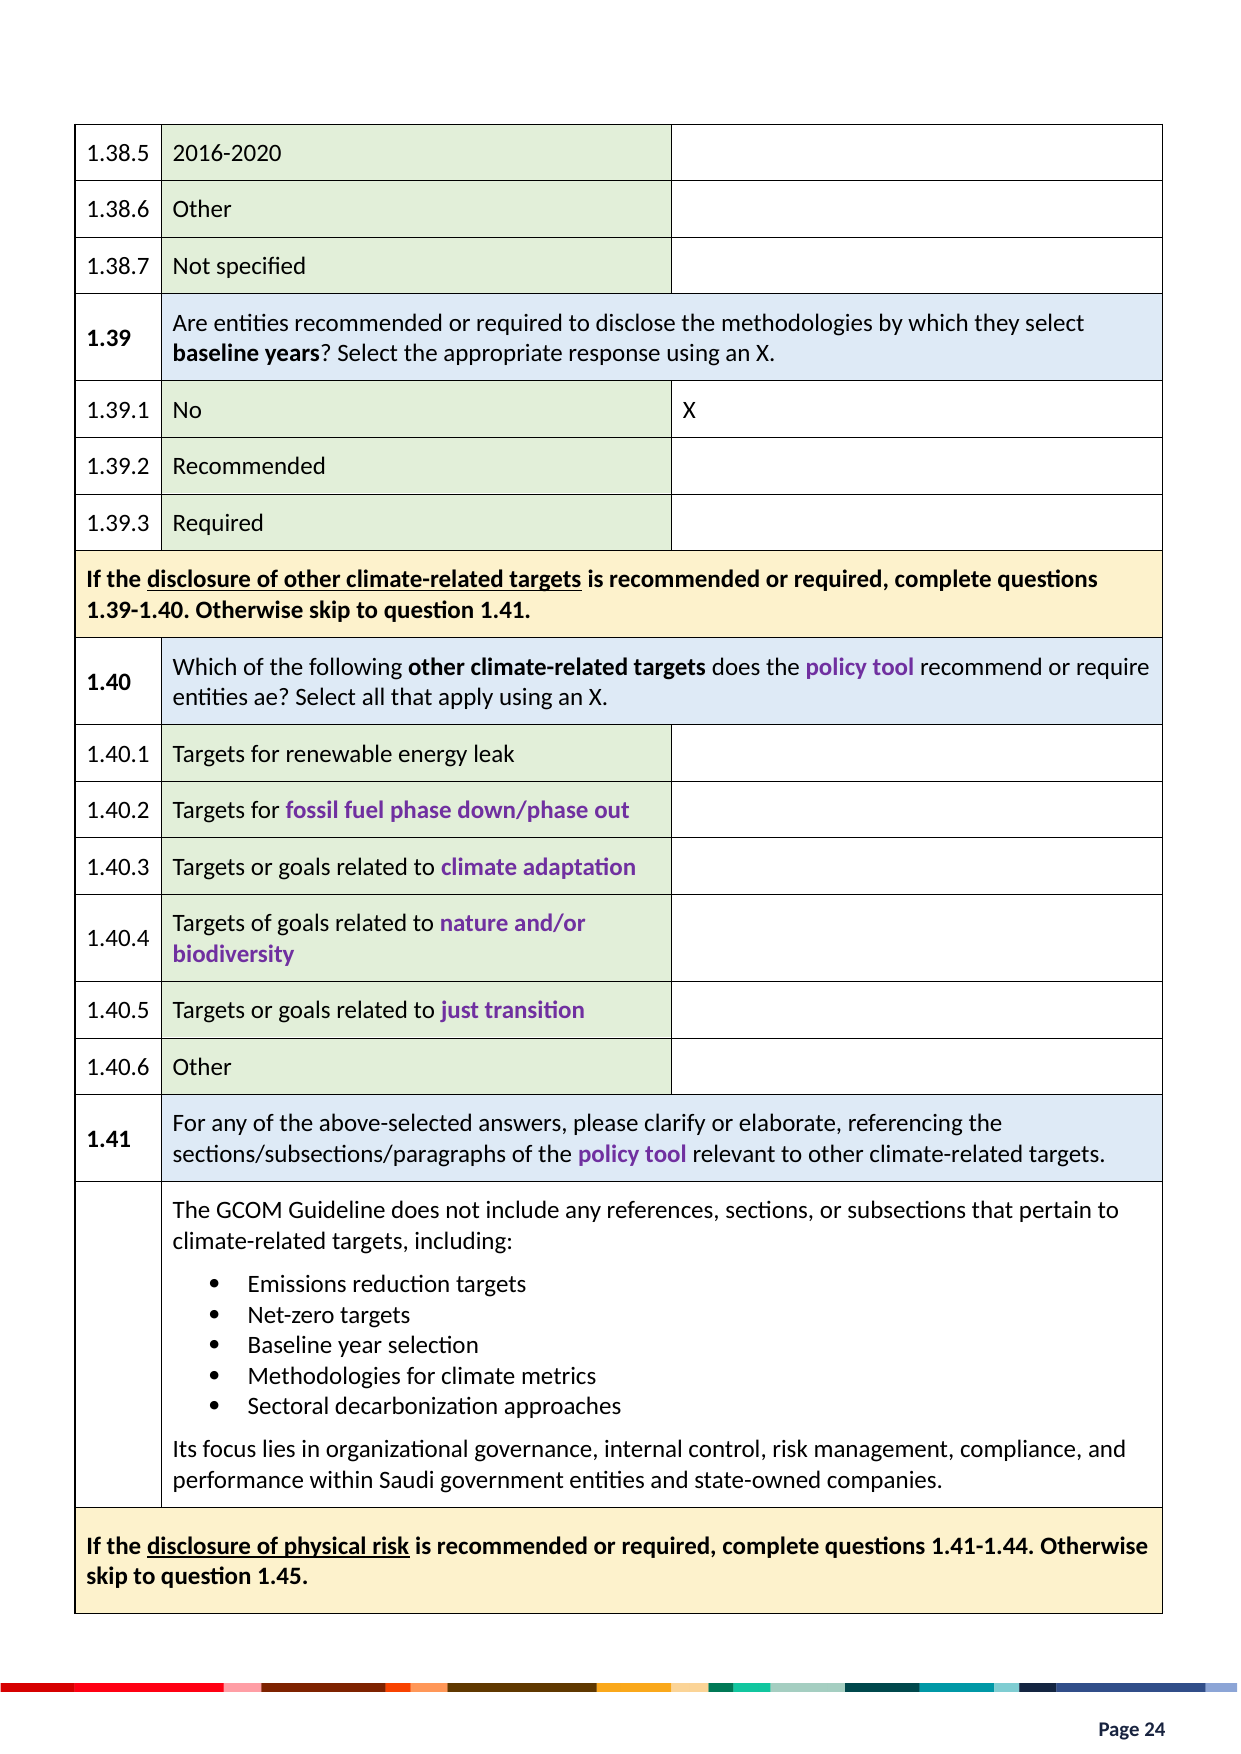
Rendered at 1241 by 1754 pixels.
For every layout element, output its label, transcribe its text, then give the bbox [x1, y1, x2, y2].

table_cell 1.38.6 [76, 181, 161, 237]
table_cell [76, 1182, 161, 1507]
table_cell 1.39 [76, 294, 161, 380]
table_cell 2016-2020 [162, 125, 671, 180]
table_cell Are entities recommended or required to disclose the methodologies by which they select baseline years? Select the appropriate response using an X. [162, 294, 1162, 380]
table_cell For any of the above-selected answers, please clarify or elaborate, referencing the sections/subsections/paragraphs of the policy tool relevant to other climate-related targets. [162, 1095, 1162, 1181]
table_cell 1.40.4 [76, 895, 161, 981]
picture [0, 1683, 1236, 1692]
table_cell 1.38.5 [76, 125, 161, 180]
table_cell Other [162, 1039, 671, 1094]
table_cell Recommended [162, 438, 671, 493]
table_cell The GCOM Guideline does not include any references, sections, or subsections that pertain to climate-related targets, including: Emissions reduction targets Net-zero targets Baseline year selection Methodologies for climate metrics Sectoral decarbonization approaches Its focus lies in organizational governance, internal control, risk management, compliance, and performance within Saudi government entities and state-owned companies. [162, 1182, 1162, 1507]
table_cell Targets or goals related to just transition [162, 982, 671, 1037]
table_cell 1.40.6 [76, 1039, 161, 1094]
table_cell [672, 982, 1162, 1037]
table_cell Targets or goals related to climate adaptation [162, 838, 671, 894]
table_cell If the disclosure of physical risk is recommended or required, complete questions 1.41-1.44. Otherwise skip to question 1.45. [76, 1508, 1162, 1613]
table_cell [672, 181, 1162, 237]
table_cell Targets for renewable energy leak [162, 725, 671, 781]
table_cell [672, 495, 1162, 550]
table_cell [672, 725, 1162, 781]
table_cell [672, 782, 1162, 837]
table_cell 1.40 [76, 638, 161, 724]
table_cell [672, 438, 1162, 493]
table_cell If the disclosure of other climate-related targets is recommended or required, complete questions 1.39-1.40. Otherwise skip to question 1.41. [76, 551, 1162, 637]
table_cell [672, 125, 1162, 180]
table_cell 1.39.3 [76, 495, 161, 550]
table_cell 1.40.5 [76, 982, 161, 1037]
table_cell [672, 838, 1162, 894]
table_cell 1.40.3 [76, 838, 161, 894]
table_cell Not specified [162, 238, 671, 293]
table_cell Targets for fossil fuel phase down/phase out [162, 782, 671, 837]
table_cell Required [162, 495, 671, 550]
table_cell Targets of goals related to nature and/or biodiversity [162, 895, 671, 981]
table_cell 1.41 [76, 1095, 161, 1181]
table_cell [672, 1039, 1162, 1094]
table_cell X [672, 381, 1162, 437]
table_cell 1.40.1 [76, 725, 161, 781]
table_cell 1.40.2 [76, 782, 161, 837]
table_cell 1.39.2 [76, 438, 161, 493]
table_cell Which of the following other climate-related targets does the policy tool recommend or require entities ae? Select all that apply using an X. [162, 638, 1162, 724]
table_cell 1.38.7 [76, 238, 161, 293]
table_cell Other [162, 181, 671, 237]
table_cell [672, 895, 1162, 981]
table_cell [672, 238, 1162, 293]
table_cell 1.39.1 [76, 381, 161, 437]
table_cell No [162, 381, 671, 437]
